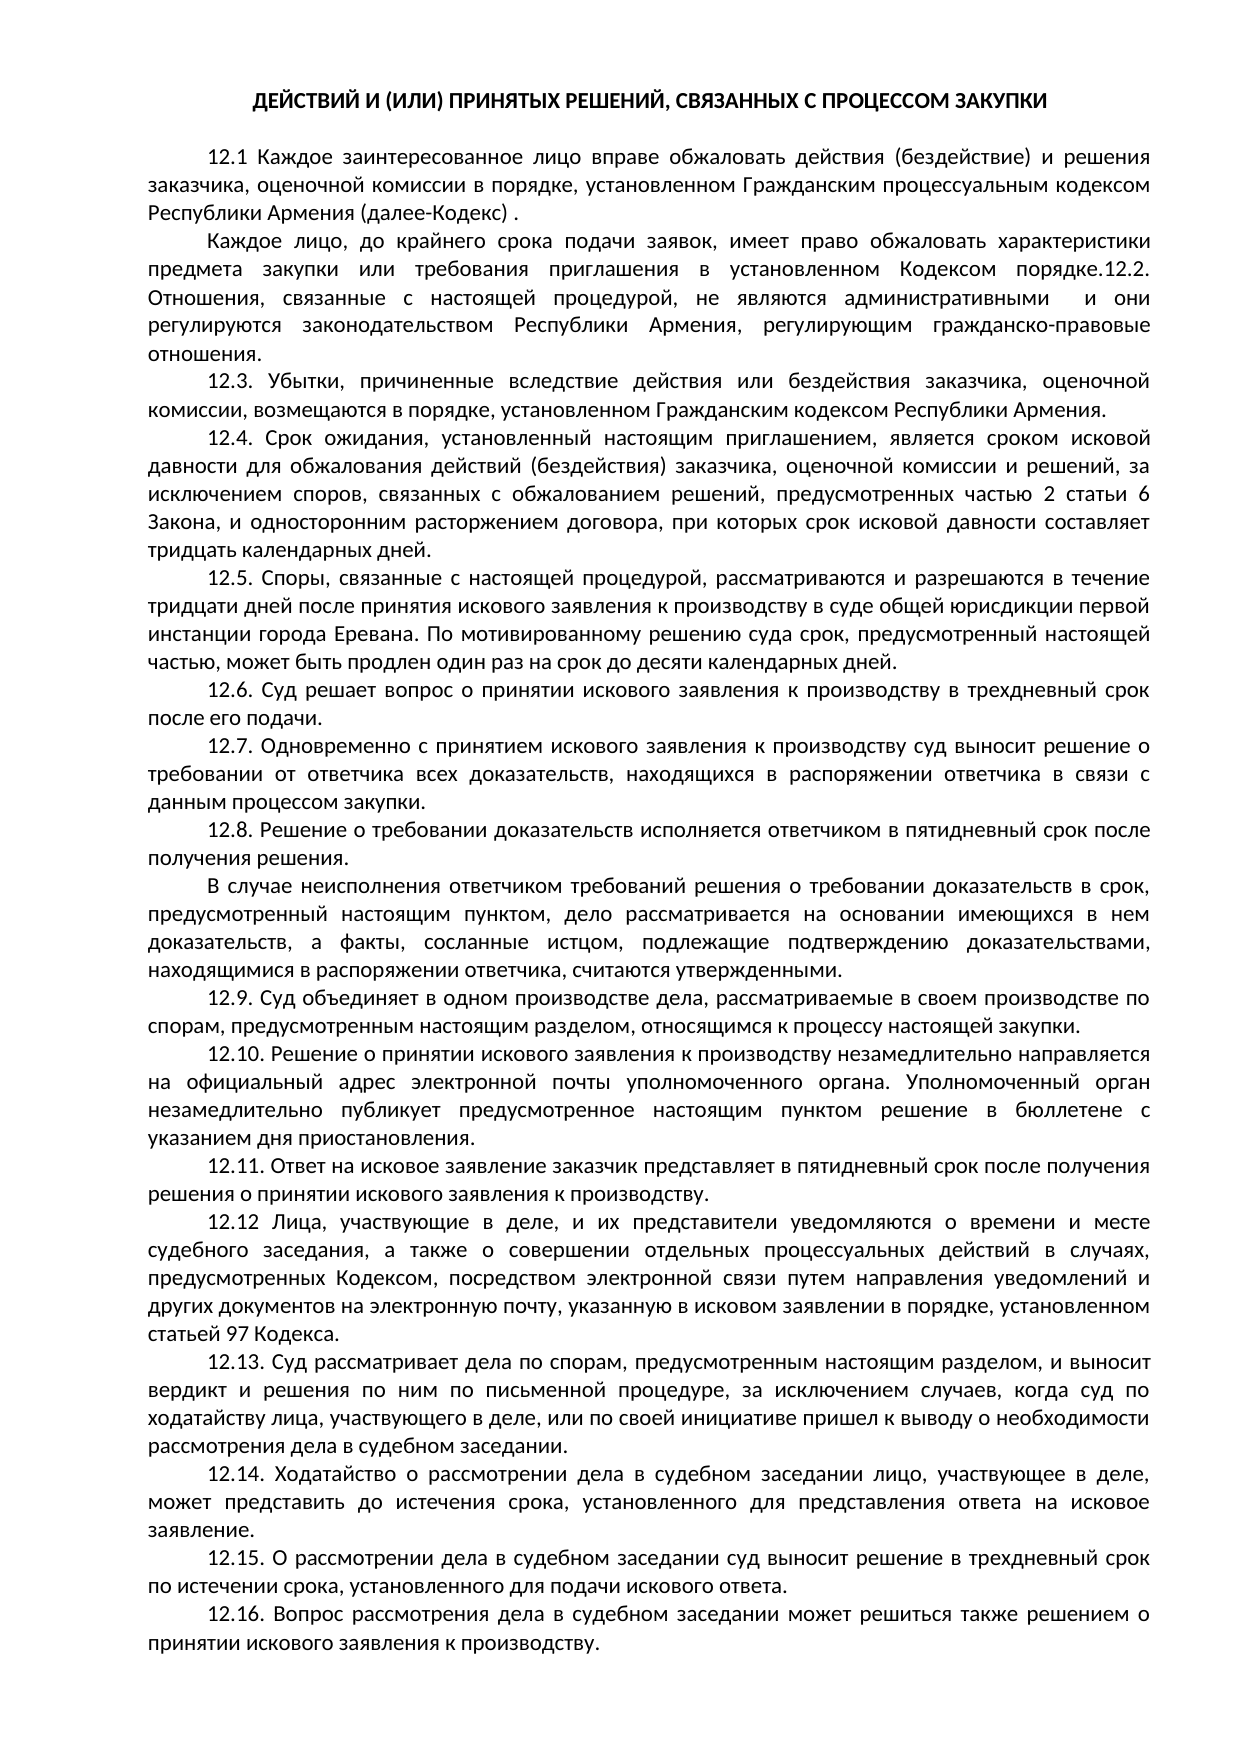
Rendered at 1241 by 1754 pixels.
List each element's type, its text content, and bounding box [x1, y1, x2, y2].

text 12.11. Ответ на исковое заявление заказчик представляет в пятидневный срок после получения решения о принятии искового заявления к производству. [148, 1151, 1152, 1207]
text В случае неисполнения ответчиком требований решения о требовании доказательств в срок, предусмотренный настоящим пунктом, дело рассматривается на основании имеющихся в нем доказательств, а факты, сосланные истцом, подлежащие подтверждению доказательствами, находящимися в распоряжении ответчика, считаются утвержденными. [148, 871, 1152, 983]
text 12.15. О рассмотрении дела в судебном заседании суд выносит решение в трехдневный срок по истечении срока, установленного для подачи искового ответа. [148, 1543, 1152, 1599]
text 12.13. Суд рассматривает дела по спорам, предусмотренным настоящим разделом, и выносит вердикт и решения по ним по письменной процедуре, за исключением случаев, когда суд по ходатайству лица, участвующего в деле, или по своей инициативе пришел к выводу о необходимости рассмотрения дела в судебном заседании. [148, 1347, 1152, 1459]
text 12.9. Суд объединяет в одном производстве дела, рассматриваемые в своем производстве по спорам, предусмотренным настоящим разделом, относящимся к процессу настоящей закупки. [148, 983, 1152, 1039]
text 12.10. Решение о принятии искового заявления к производству незамедлительно направляется на официальный адрес электронной почты уполномоченного органа. Уполномоченный орган незамедлительно публикует предусмотренное настоящим пунктом решение в бюллетене с указанием дня приостановления. [148, 1039, 1152, 1151]
text 12.12 Лица, участвующие в деле, и их представители уведомляются о времени и месте судебного заседания, а также о совершении отдельных процессуальных действий в случаях, предусмотренных Кодексом, посредством электронной связи путем направления уведомлений и других документов на электронную почту, указанную в исковом заявлении в порядке, установленном статьей 97 Кодекса. [148, 1207, 1152, 1347]
text 12.3. Убытки, причиненные вследствие действия или бездействия заказчика, оценочной комиссии, возмещаются в порядке, установленном Гражданским кодексом Республики Армения. [148, 367, 1152, 423]
text 12.4. Срок ожидания, установленный настоящим приглашением, является сроком исковой давности для обжалования действий (бездействия) заказчика, оценочной комиссии и решений, за исключением споров, связанных с обжалованием решений, предусмотренных частью 2 статьи 6 Закона, и односторонним расторжением договора, при которых срок исковой давности составляет тридцать календарных дней. [148, 423, 1152, 563]
text 12.8. Решение о требовании доказательств исполняется ответчиком в пятидневный срок после получения решения. [148, 815, 1152, 871]
text 12.16. Вопрос рассмотрения дела в судебном заседании может решиться также решением о принятии искового заявления к производству. [148, 1599, 1152, 1656]
text 12.6. Суд решает вопрос о принятии искового заявления к производству в трехдневный срок после его подачи. [148, 675, 1152, 731]
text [207, 86, 1093, 114]
text 12.14. Ходатайство о рассмотрении дела в судебном заседании лицо, участвующее в деле, может представить до истечения срока, установленного для представления ответа на исковое заявление. [148, 1459, 1152, 1543]
text 12.5. Споры, связанные с настоящей процедурой, рассматриваются и разрешаются в течение тридцати дней после принятия искового заявления к производству в суде общей юрисдикции первой инстанции города Еревана. По мотивированному решению суда срок, предусмотренный настоящей частью, может быть продлен один раз на срок до десяти календарных дней. [148, 563, 1152, 675]
text Каждое лицо, до крайнего срока подачи заявок, имеет право обжаловать характеристики предмета закупки или требования приглашения в установленном Кодексом порядке.12.2. Отношения, связанные с настоящей процедурой, не являются административными и они регулируются законодательством Республики Армения, регулирующим гражданско-правовые отношения. [148, 227, 1152, 367]
text 12.1 Каждое заинтересованное лицо вправе обжаловать действия (бездействие) и решения заказчика, оценочной комиссии в порядке, установленном Гражданским процессуальным кодексом Республики Армения (далее-Кодекс) . [148, 142, 1152, 227]
text 12.7. Одновременно с принятием искового заявления к производству суд выносит решение о требовании от ответчика всех доказательств, находящихся в распоряжении ответчика в связи с данным процессом закупки. [148, 731, 1152, 815]
